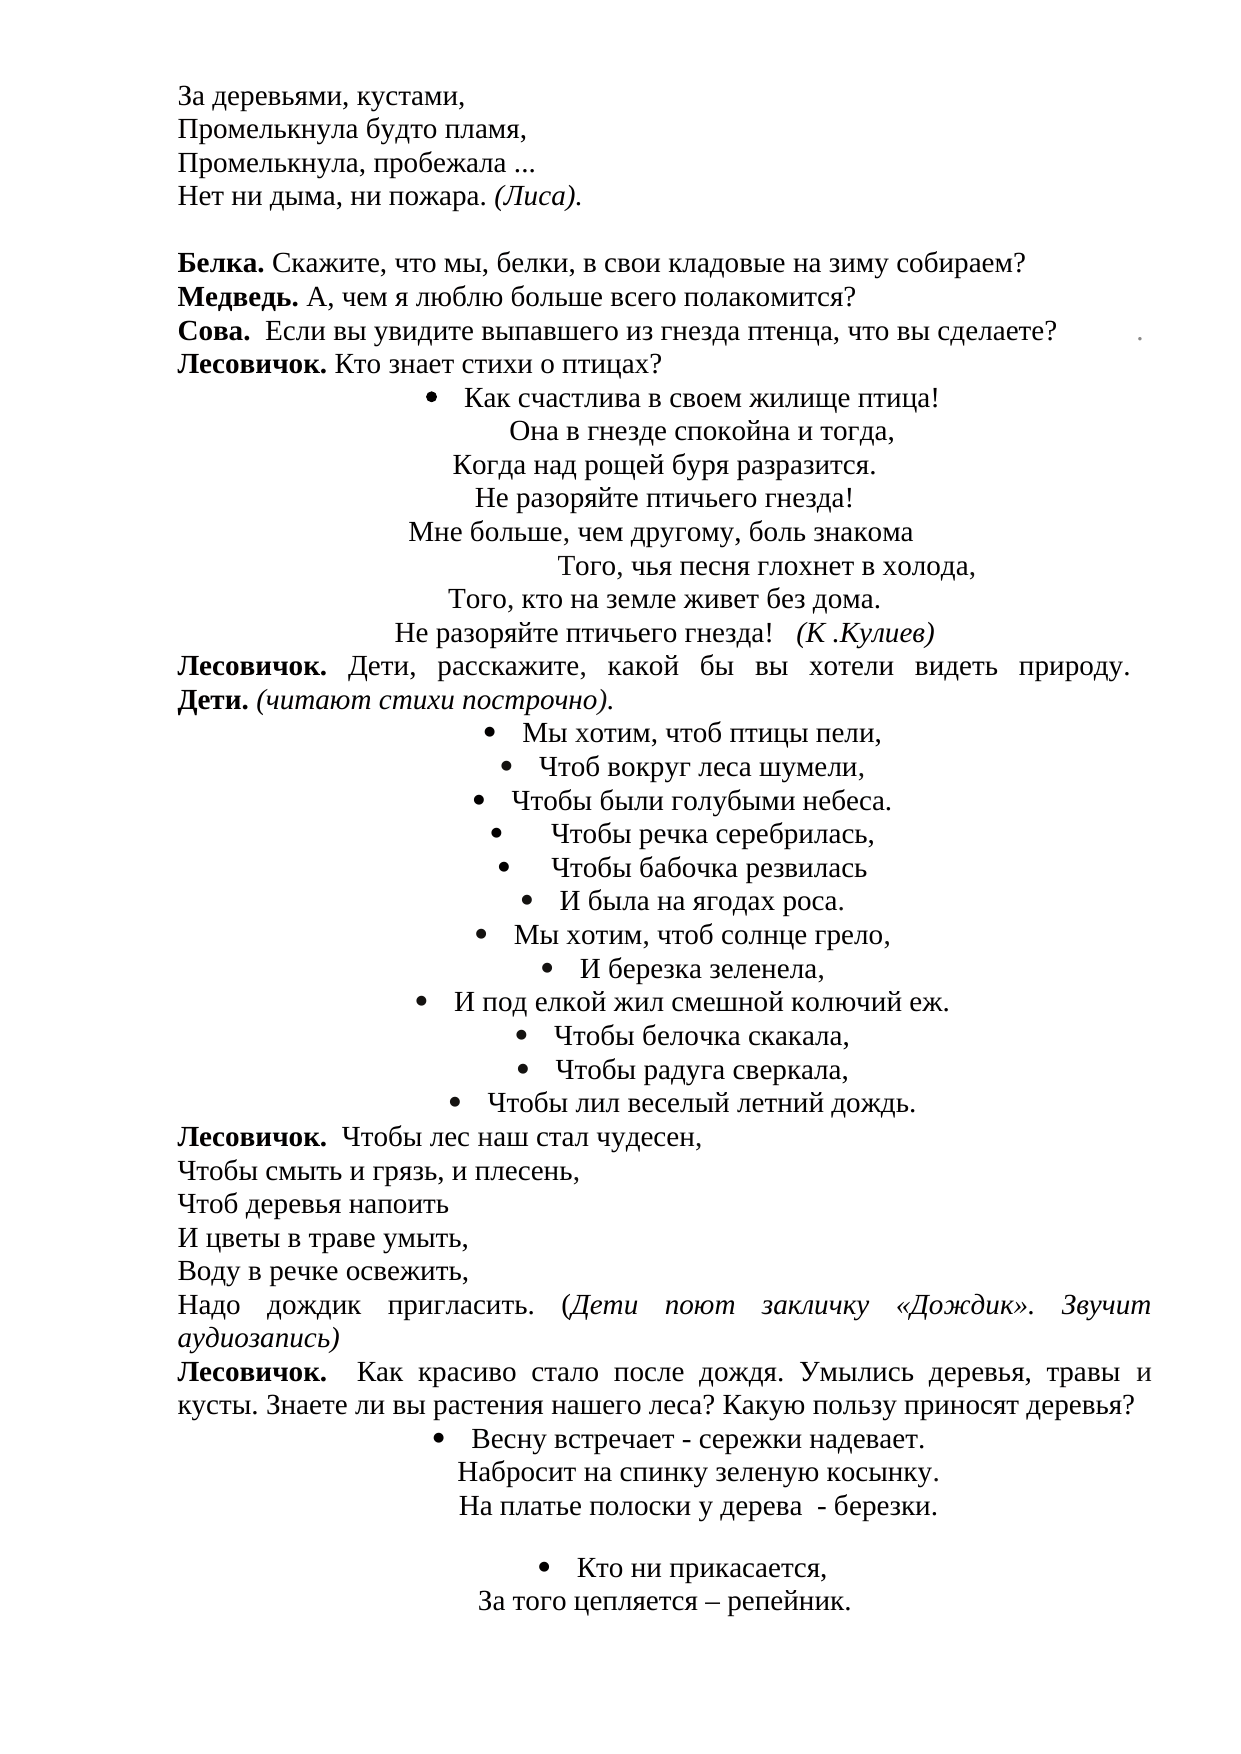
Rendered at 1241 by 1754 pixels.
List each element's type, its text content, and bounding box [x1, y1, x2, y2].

text Медведь. А, чем я люблю больше всего полакомится? [177, 279, 1152, 313]
text Воду в речке освежить, [177, 1253, 1152, 1287]
text Промелькнула будто пламя, [177, 111, 1152, 145]
list Кто ни прикасается, [215, 1550, 1152, 1583]
text Она в гнезде спокойна и тогда, [252, 413, 1152, 447]
text Когда над рощей буря разразится. [177, 447, 1152, 481]
text Промелькнула, пробежала ... [177, 145, 1152, 178]
list Чтобы белочка скакала, [215, 1018, 1152, 1052]
list И березка зеленела, [215, 951, 1152, 984]
text Не разоряйте птичьего гнезда! [177, 481, 1152, 514]
list Чтобы бабочка резвилась [215, 850, 1152, 883]
list Чтобы были голубыми небеса. [215, 783, 1152, 816]
text Сова. Если вы увидите выпавшего из гнезда птенца, что вы сделаете? . [177, 313, 1152, 346]
list И была на ягодах роса. [215, 883, 1152, 917]
list Весну встречает - сережки надевает. Набросит на спинку зеленую косынку. На платье полоски у дерева - березки. [215, 1421, 1152, 1550]
text Того, кто на земле живет без дома. [177, 581, 1152, 615]
text За деревьями, кустами, [177, 78, 1152, 111]
list Чтоб вокруг леса шумели, [215, 749, 1152, 783]
list Чтобы радуга сверкала, [215, 1052, 1152, 1085]
text Лесовичок. Как красиво стало после дождя. Умылись деревья, травы и кусты. Знаете ли вы растения нашего леса? Какую пользу приносят деревья? [177, 1354, 1152, 1421]
list Чтобы речка серебрилась, [215, 816, 1152, 850]
list Мы хотим, чтоб солнце грело, [215, 917, 1152, 951]
list Как счастлива в своем жилище птица! [215, 380, 1152, 413]
text Чтобы смыть и грязь, и плесень, [177, 1153, 1152, 1186]
text Лесовичок. Чтобы лес наш стал чудесен, [177, 1119, 1152, 1153]
text И цветы в траве умыть, [177, 1220, 1152, 1253]
text Чтоб деревья напоить [177, 1186, 1152, 1220]
text Белка. Скажите, что мы, белки, в свои кладовые на зиму собираем? [177, 246, 1152, 279]
list Чтобы лил веселый летний дождь. [215, 1085, 1152, 1119]
text За того цепляется – репейник. [177, 1583, 1152, 1617]
text Не разоряйте птичьего гнезда! (К .Кулиев) [177, 615, 1152, 648]
list И под елкой жил смешной колючий еж. [215, 984, 1152, 1018]
text Лесовичок. Кто знает стихи о птицах? [177, 346, 1152, 380]
text Лесовичок. Дети, расскажите, какой бы вы хотели видеть природу. Дети. (читают стихи построчно). [177, 648, 1152, 715]
text Нет ни дыма, ни пожара. (Лиса). [177, 178, 1152, 212]
text Надо дождик пригласить. (Дети поют закличку «Дождик». Звучит аудиозапись) [177, 1287, 1152, 1354]
list Мы хотим, чтоб птицы пели, [215, 715, 1152, 749]
text Мне больше, чем другому, боль знакома Того, чья песня глохнет в холода, [177, 514, 1152, 581]
